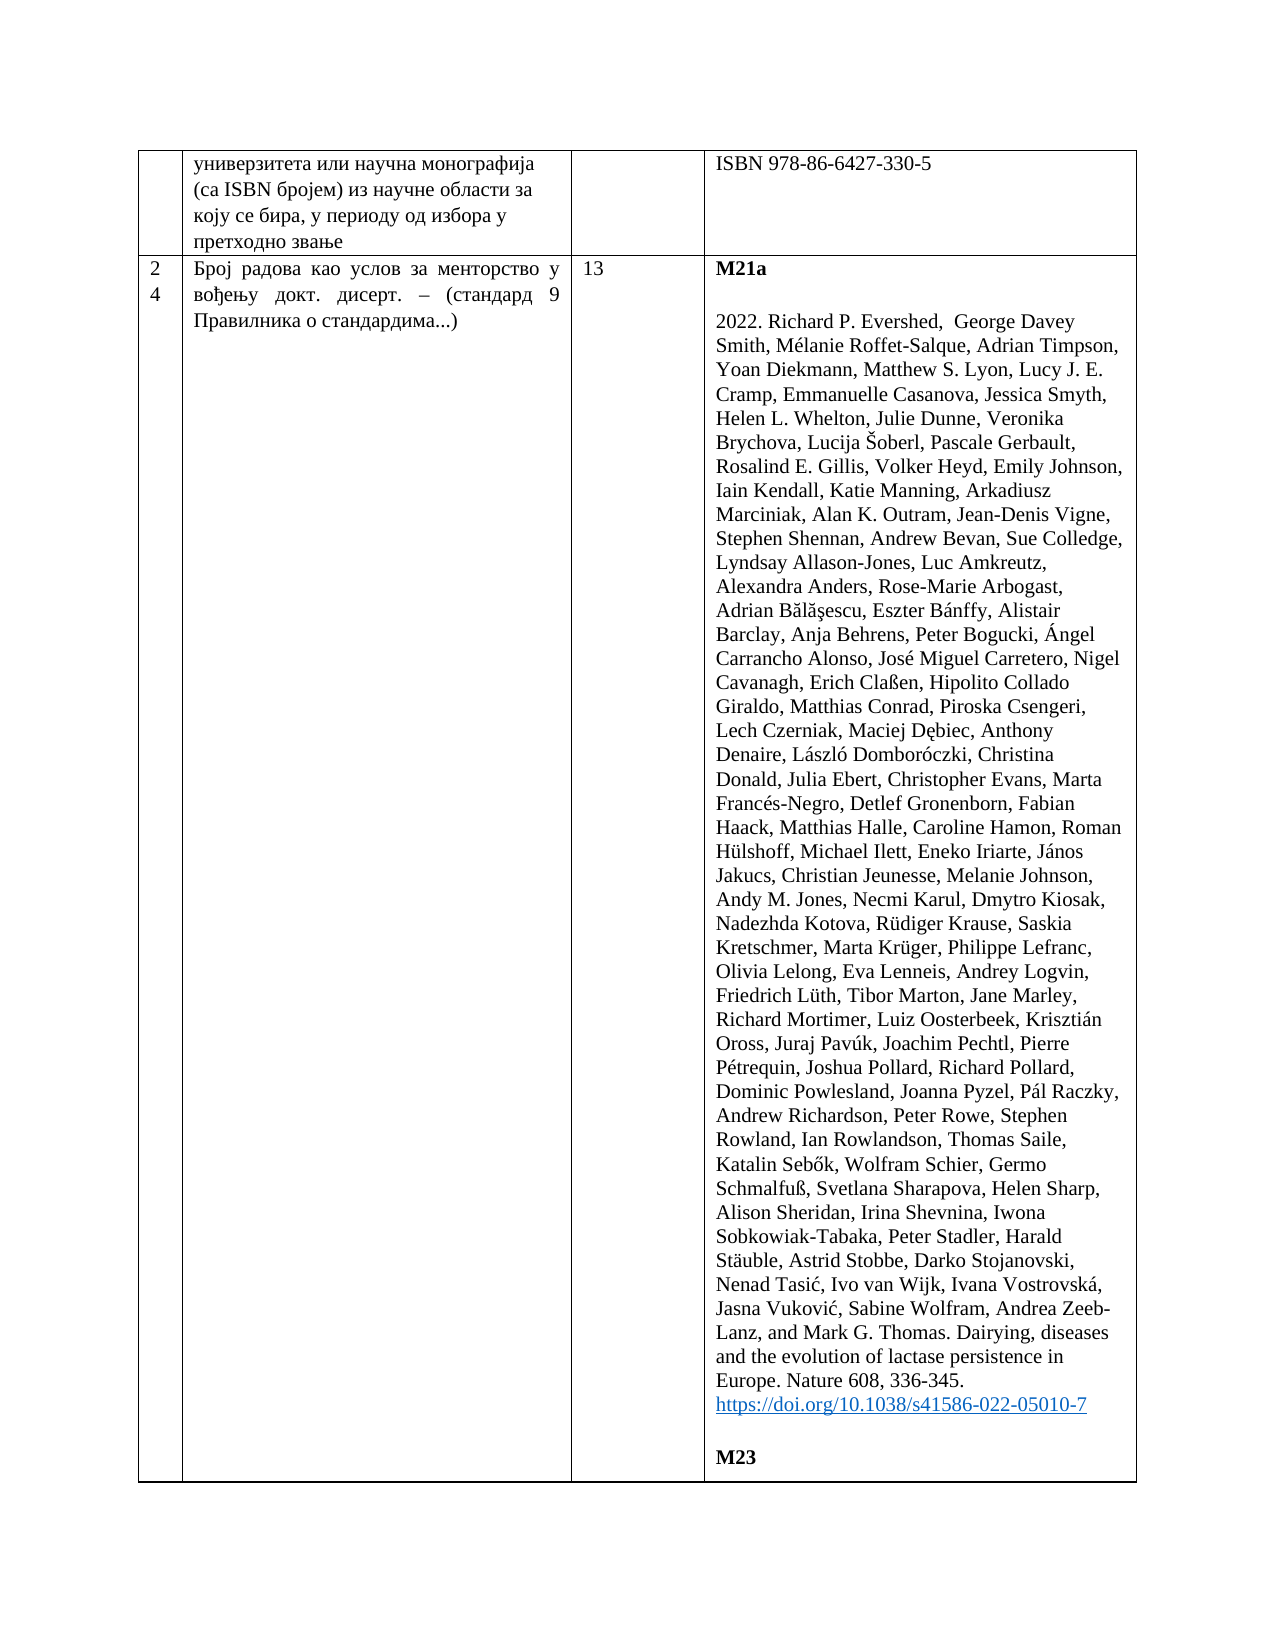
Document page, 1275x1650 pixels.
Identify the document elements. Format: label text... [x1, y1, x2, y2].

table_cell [705, 151, 1136, 255]
table_cell 13 [572, 256, 704, 1481]
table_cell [705, 256, 1136, 1481]
table_cell 1 [572, 151, 704, 255]
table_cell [183, 256, 571, 1481]
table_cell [183, 151, 571, 255]
table_cell 24 [139, 256, 182, 1481]
table_cell 23 [139, 151, 182, 255]
